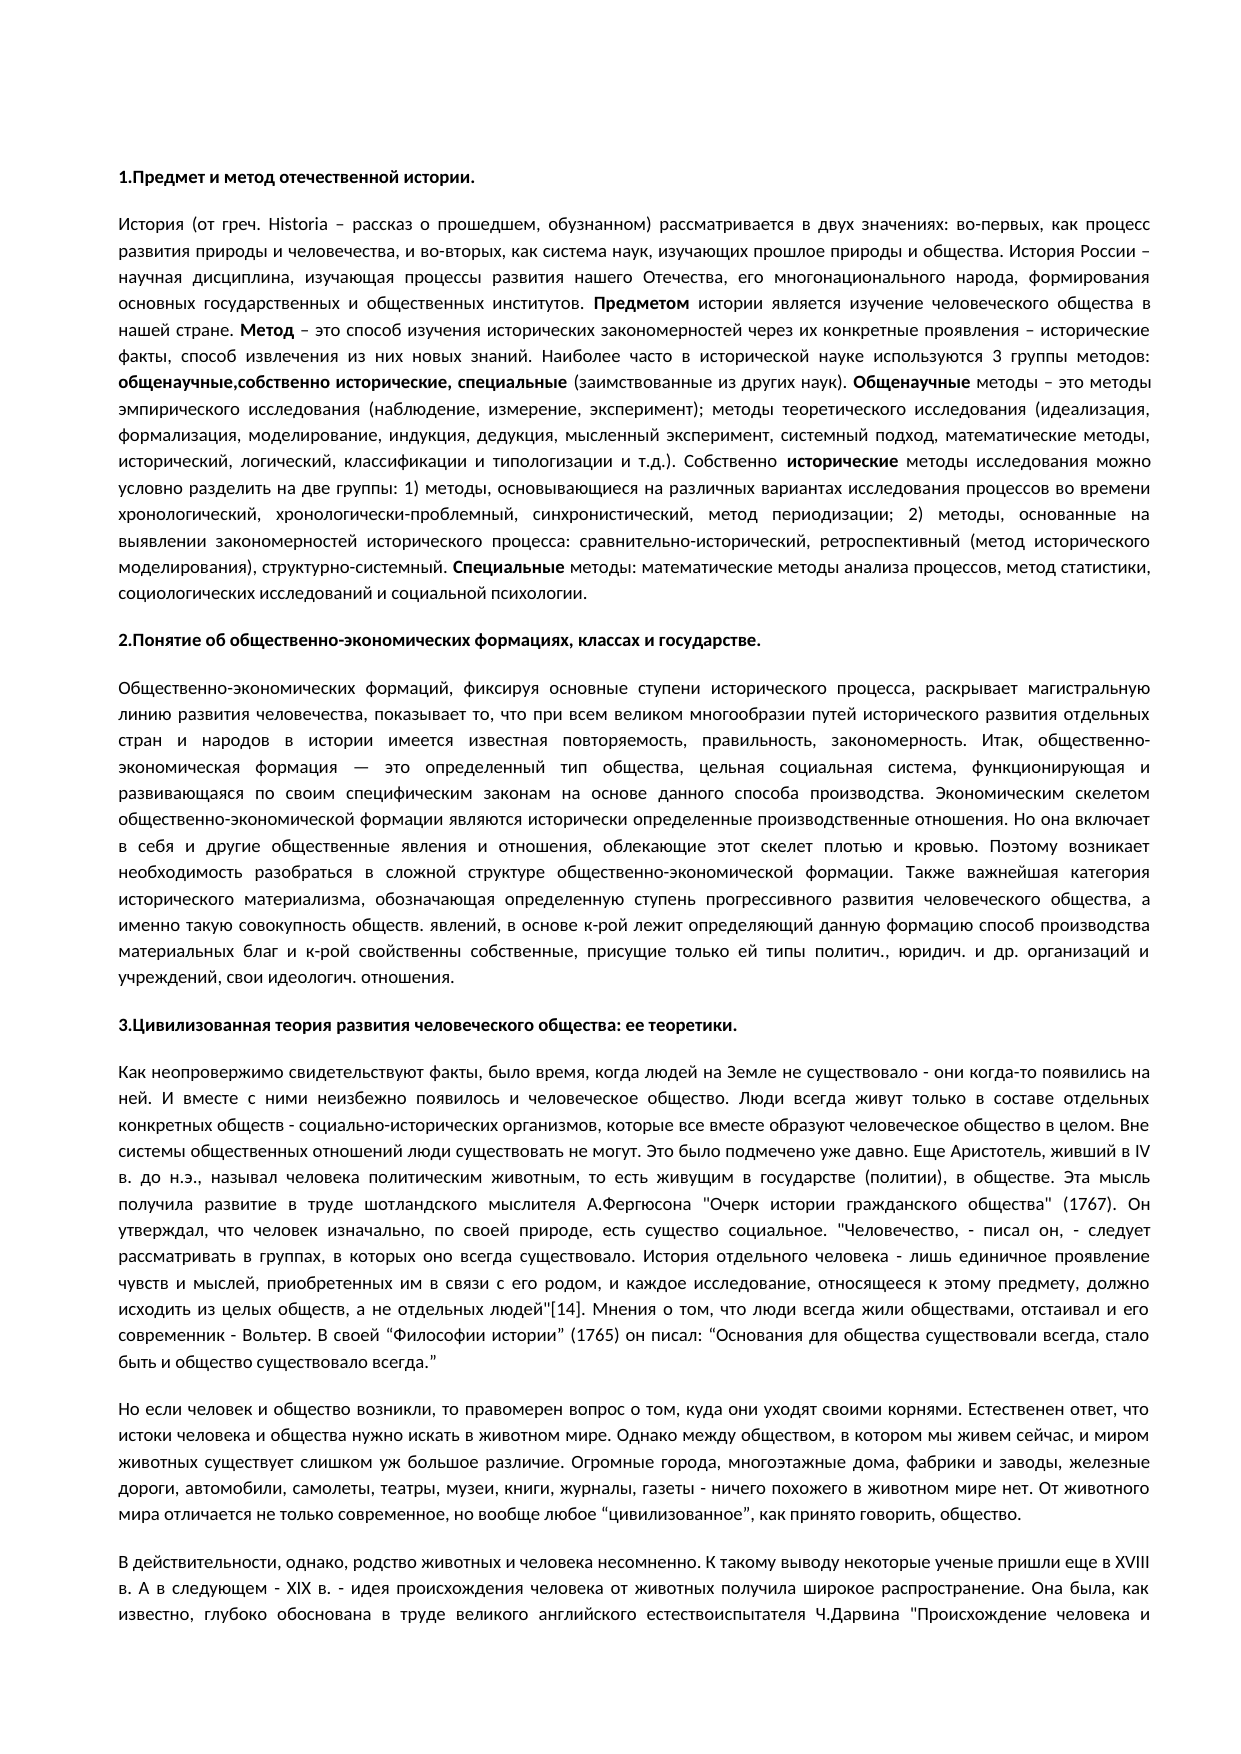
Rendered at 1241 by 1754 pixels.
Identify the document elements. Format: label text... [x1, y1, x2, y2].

text 1.Предмет и метод отечественной истории. [118, 165, 1152, 188]
text 3.Цивилизованная теория развития человеческого общества: ее теоретики. [118, 1013, 1152, 1036]
text 2.Понятие об общественно-экономических формациях, классах и государстве. [118, 629, 1152, 652]
text Как неопровержимо свидетельствуют факты, было время, когда людей на Земле не существовало - они когда-то появились на ней. И вместе с ними неизбежно появилось и человеческое общество. Люди всегда живут только в составе отдельных конкретных обществ - социально-исторических организмов, которые все вместе образуют человеческое общество в целом. Вне системы общественных отношений люди существовать не могут. Это было подмечено уже давно. Еще Аристотель, живший в IV в. до н.э., называл человека политическим животным, то есть живущим в государстве (политии), в обществе. Эта мысль получила развитие в труде шотландского мыслителя А.Фергюсона "Очерк истории гражданского общества" (1767). Он утверждал, что человек изначально, по своей природе, есть существо социальное. "Человечество, - писал он, - следует рассматривать в группах, в которых оно всегда существовало. История отдельного человека - лишь единичное проявление чувств и мыслей, приобретенных им в связи с его родом, и каждое исследование, относящееся к этому предмету, должно исходить из целых обществ, а не отдельных людей"[14]. Мнения о том, что люди всегда жили обществами, отстаивал и его современник - Вольтер. В своей “Философии истории” (1765) он писал: “Основания для общества существовали всегда, стало быть и общество существовало всегда.” [118, 1060, 1152, 1373]
text Но если человек и общество возникли, то правомерен вопрос о том, куда они уходят своими корнями. Естественен ответ, что истоки человека и общества нужно искать в животном мире. Однако между обществом, в котором мы живем сейчас, и миром животных существует слишком уж большое различие. Огромные города, многоэтажные дома, фабрики и заводы, железные дороги, автомобили, самолеты, театры, музеи, книги, журналы, газеты - ничего похожего в животном мире нет. От животного мира отличается не только современное, но вообще любое “цивилизованное”, как принято говорить, общество. [118, 1397, 1152, 1526]
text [118, 1550, 1152, 1625]
text История (от греч. Historia – рассказ о прошедшем, обузнанном) рассматривается в двух значениях: во-первых, как процесс развития природы и человечества, и во-вторых, как система наук, изучающих прошлое природы и общества. История России – научная дисциплина, изучающая процессы развития нашего Отечества, его многонационального народа, формирования основных государственных и общественных институтов. Предметом истории является изучение человеческого общества в нашей стране. Метод – это способ изучения исторических закономерностей через их конкретные проявления – исторические факты, способ извлечения из них новых знаний. Наиболее часто в исторической науке используются 3 группы методов: общенаучные,собственно исторические, специальные (заимствованные из других наук). Общенаучные методы – это методы эмпирического исследования (наблюдение, измерение, эксперимент); методы теоретического исследования (идеализация, формализация, моделирование, индукция, дедукция, мысленный эксперимент, системный подход, математические методы, исторический, логический, классификации и типологизации и т.д.). Собственно исторические методы исследования можно условно разделить на две группы: 1) методы, основывающиеся на различных вариантах исследования процессов во времени хронологический, хронологически-проблемный, синхронистический, метод периодизации; 2) методы, основанные на выявлении закономерностей исторического процесса: сравнительно-исторический, ретроспективный (метод исторического моделирования), структурно-системный. Специальные методы: математические методы анализа процессов, метод статистики, социологических исследований и социальной психологии. [118, 212, 1152, 604]
text Общественно-экономических формаций, фиксируя основные ступени исторического процесса, раскрывает магистральную линию развития человечества, показывает то, что при всем великом многообразии путей исторического развития отдельных стран и народов в истории имеется известная повторяемость, правильность, закономерность. Итак, общественно-экономическая формация — это определенный тип общества, цельная социальная система, функционирующая и развивающаяся по своим специфическим законам на основе данного способа производства. Экономическим скелетом общественно-экономической формации являются исторически определенные производственные отношения. Но она включает в себя и другие общественные явления и отношения, облекающие этот скелет плотью и кровью. Поэтому возникает необходимость разобраться в сложной структуре общественно-экономической формации. Также важнейшая категория исторического материализма, обозначающая определенную ступень прогрессивного развития человеческого общества, а именно такую совокупность обществ. явлений, в основе к-рой лежит определяющий данную формацию способ производства материальных благ и к-рой свойственны собственные, присущие только ей типы политич., юридич. и др. организаций и учреждений, свои идеологич. отношения. [118, 676, 1152, 989]
